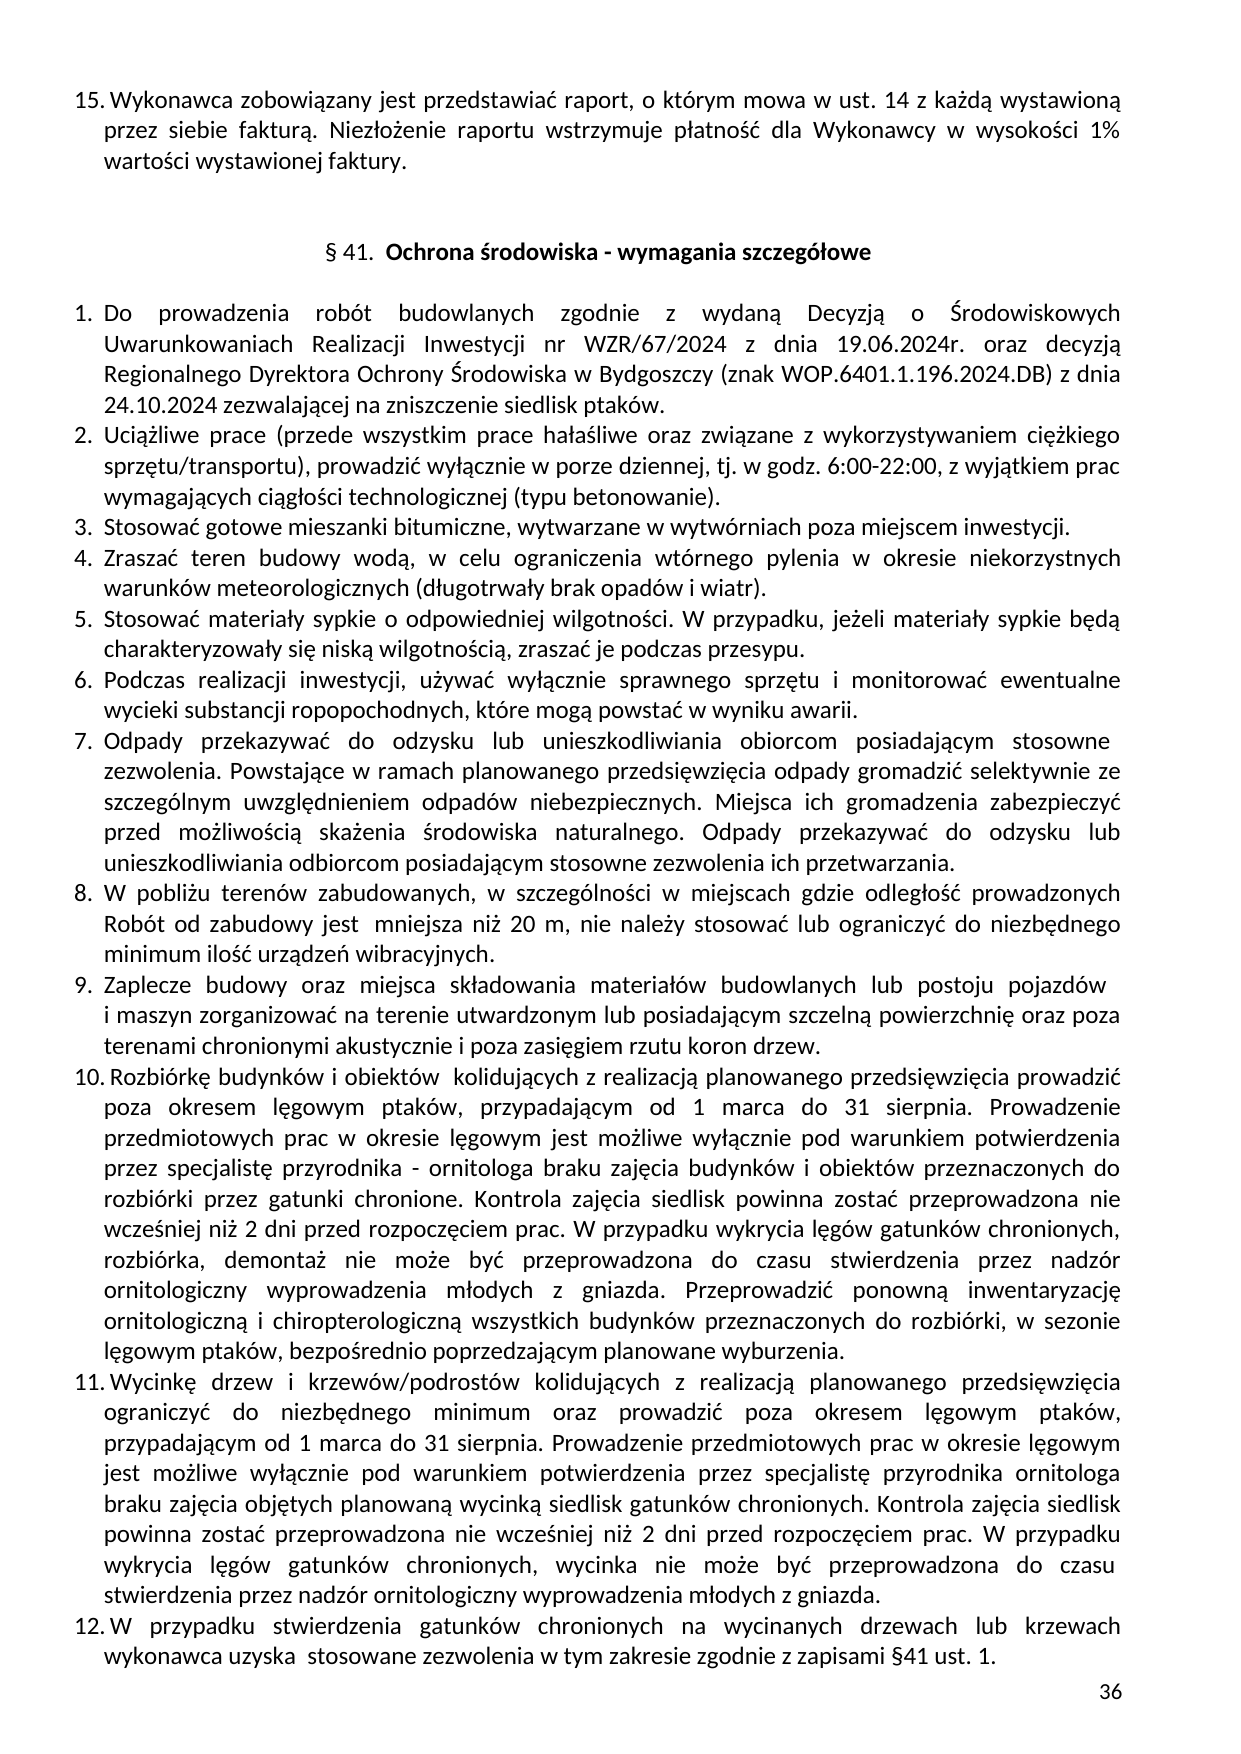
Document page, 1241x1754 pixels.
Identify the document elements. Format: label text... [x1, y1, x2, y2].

list Rozbiórkę budynków i obiektów kolidujących z realizacją planowanego przedsięwzięcia prowadzić poza okresem lęgowym ptaków, przypadającym od 1 marca do 31 sierpnia. Prowadzenie przedmiotowych prac w okresie lęgowym jest możliwe wyłącznie pod warunkiem potwierdzenia przez specjalistę przyrodnika - ornitologa braku zajęcia budynków i obiektów przeznaczonych do rozbiórki przez gatunki chronione. Kontrola zajęcia siedlisk powinna zostać przeprowadzona nie wcześniej niż 2 dni przed rozpoczęciem prac. W przypadku wykrycia lęgów gatunków chronionych, rozbiórka, demontaż nie może być przeprowadzona do czasu stwierdzenia przez nadzór ornitologiczny wyprowadzenia młodych z gniazda. Przeprowadzić ponowną inwentaryzację ornitologiczną i chiropterologiczną wszystkich budynków przeznaczonych do rozbiórki, w sezonie lęgowym ptaków, bezpośrednio poprzedzającym planowane wyburzenia. [74, 1061, 1122, 1366]
list Wykonawca zobowiązany jest przedstawiać raport, o którym mowa w ust. 14 z każdą wystawioną przez siebie fakturą. Niezłożenie raportu wstrzymuje płatność dla Wykonawcy w wysokości 1% wartości wystawionej faktury. [74, 84, 1122, 176]
list Podczas realizacji inwestycji, używać wyłącznie sprawnego sprzętu i monitorować ewentualne wycieki substancji ropopochodnych, które mogą powstać w wyniku awarii. [74, 664, 1122, 725]
list Stosować materiały sypkie o odpowiedniej wilgotności. W przypadku, jeżeli materiały sypkie będą charakteryzowały się niską wilgotnością, zraszać je podczas przesypu. [74, 603, 1122, 664]
list Do prowadzenia robót budowlanych zgodnie z wydaną Decyzją o Środowiskowych Uwarunkowaniach Realizacji Inwestycji nr WZR/67/2024 z dnia 19.06.2024r. oraz decyzją Regionalnego Dyrektora Ochrony Środowiska w Bydgoszczy (znak WOP.6401.1.196.2024.DB) z dnia 24.10.2024 zezwalającej na zniszczenie siedlisk ptaków. [74, 298, 1122, 420]
list Stosować gotowe mieszanki bitumiczne, wytwarzane w wytwórniach poza miejscem inwestycji. [74, 511, 1122, 542]
list W pobliżu terenów zabudowanych, w szczególności w miejscach gdzie odległość prowadzonych Robót od zabudowy jest mniejsza niż 20 m, nie należy stosować lub ograniczyć do niezbędnego minimum ilość urządzeń wibracyjnych. [74, 877, 1122, 969]
list Wycinkę drzew i krzewów/podrostów kolidujących z realizacją planowanego przedsięwzięcia ograniczyć do niezbędnego minimum oraz prowadzić poza okresem lęgowym ptaków, przypadającym od 1 marca do 31 sierpnia. Prowadzenie przedmiotowych prac w okresie lęgowym jest możliwe wyłącznie pod warunkiem potwierdzenia przez specjalistę przyrodnika ornitologa braku zajęcia objętych planowaną wycinką siedlisk gatunków chronionych. Kontrola zajęcia siedlisk powinna zostać przeprowadzona nie wcześniej niż 2 dni przed rozpoczęciem prac. W przypadku wykrycia lęgów gatunków chronionych, wycinka nie może być przeprowadzona do czasu stwierdzenia przez nadzór ornitologiczny wyprowadzenia młodych z gniazda. [74, 1366, 1122, 1610]
list Zraszać teren budowy wodą, w celu ograniczenia wtórnego pylenia w okresie niekorzystnych warunków meteorologicznych (długotrwały brak opadów i wiatr). [74, 542, 1122, 603]
list Zaplecze budowy oraz miejsca składowania materiałów budowlanych lub postoju pojazdów i maszyn zorganizować na terenie utwardzonym lub posiadającym szczelną powierzchnię oraz poza terenami chronionymi akustycznie i poza zasięgiem rzutu koron drzew. [74, 969, 1122, 1061]
text § 41. Ochrona środowiska - wymagania szczegółowe [74, 237, 1122, 267]
list Uciążliwe prace (przede wszystkim prace hałaśliwe oraz związane z wykorzystywaniem ciężkiego sprzętu/transportu), prowadzić wyłącznie w porze dziennej, tj. w godz. 6:00-22:00, z wyjątkiem prac wymagających ciągłości technologicznej (typu betonowanie). [74, 420, 1122, 511]
list Odpady przekazywać do odzysku lub unieszkodliwiania obiorcom posiadającym stosowne zezwolenia. Powstające w ramach planowanego przedsięwzięcia odpady gromadzić selektywnie ze szczególnym uwzględnieniem odpadów niebezpiecznych. Miejsca ich gromadzenia zabezpieczyć przed możliwością skażenia środowiska naturalnego. Odpady przekazywać do odzysku lub unieszkodliwiania odbiorcom posiadającym stosowne zezwolenia ich przetwarzania. [74, 725, 1122, 877]
list W przypadku stwierdzenia gatunków chronionych na wycinanych drzewach lub krzewach wykonawca uzyska stosowane zezwolenia w tym zakresie zgodnie z zapisami §41 ust. 1. [74, 1610, 1122, 1671]
